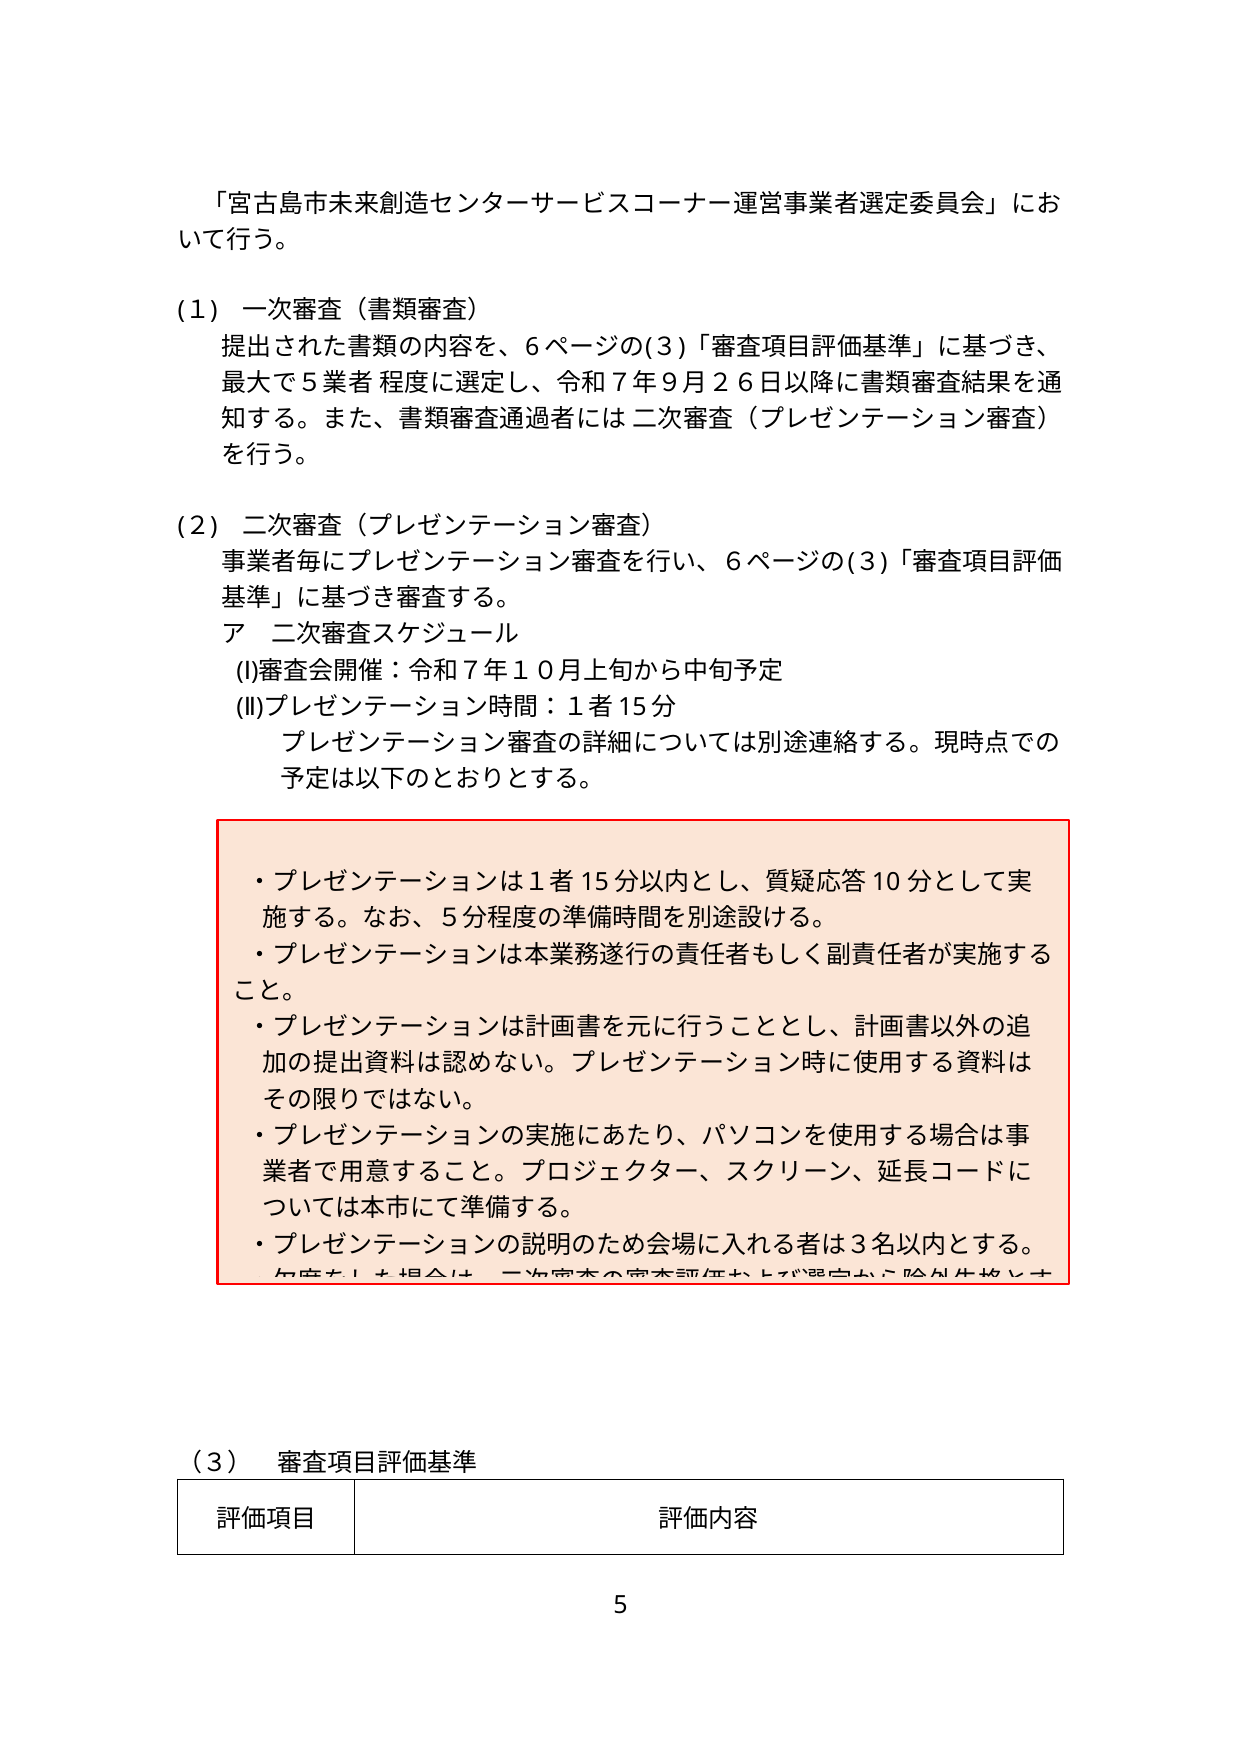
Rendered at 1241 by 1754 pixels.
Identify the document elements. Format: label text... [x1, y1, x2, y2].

text ア 二次審査スケジュール [177, 614, 1063, 650]
table_header 評価内容 [355, 1480, 1063, 1554]
text 「宮古島市未来創造センターサービスコーナー運営事業者選定委員会」において行う。 [177, 183, 1063, 256]
text 事業者毎にプレゼンテーション審査を行い、６ページの(３)「審査項目評価基準」に基づき審査する。 [221, 541, 1063, 614]
text (１) 一次審査（書類審査） [177, 290, 1063, 326]
text プレゼンテーション審査の詳細については別途連絡する。現時点での予定は以下のとおりとする。 [280, 723, 1063, 795]
text (Ⅰ)審査会開催：令和７年１０月上旬から中旬予定 [177, 650, 1063, 686]
text (Ⅱ)プレゼンテーション時間：１者15分 [177, 686, 1063, 723]
table_header 評価項目 [178, 1480, 354, 1554]
text （３） 審査項目評価基準 [177, 1442, 1063, 1478]
text 提出された書類の内容を、6ページの(３)「審査項目評価基準」に基づき、最大で５業者 程度に選定し、令和７年９月２６日以降に書類審査結果を通知する。また、書類審査通過者には 二次審査（プレゼンテーション審査）を行う。 [221, 326, 1063, 471]
text (２) 二次審査（プレゼンテーション審査） [177, 505, 1063, 541]
